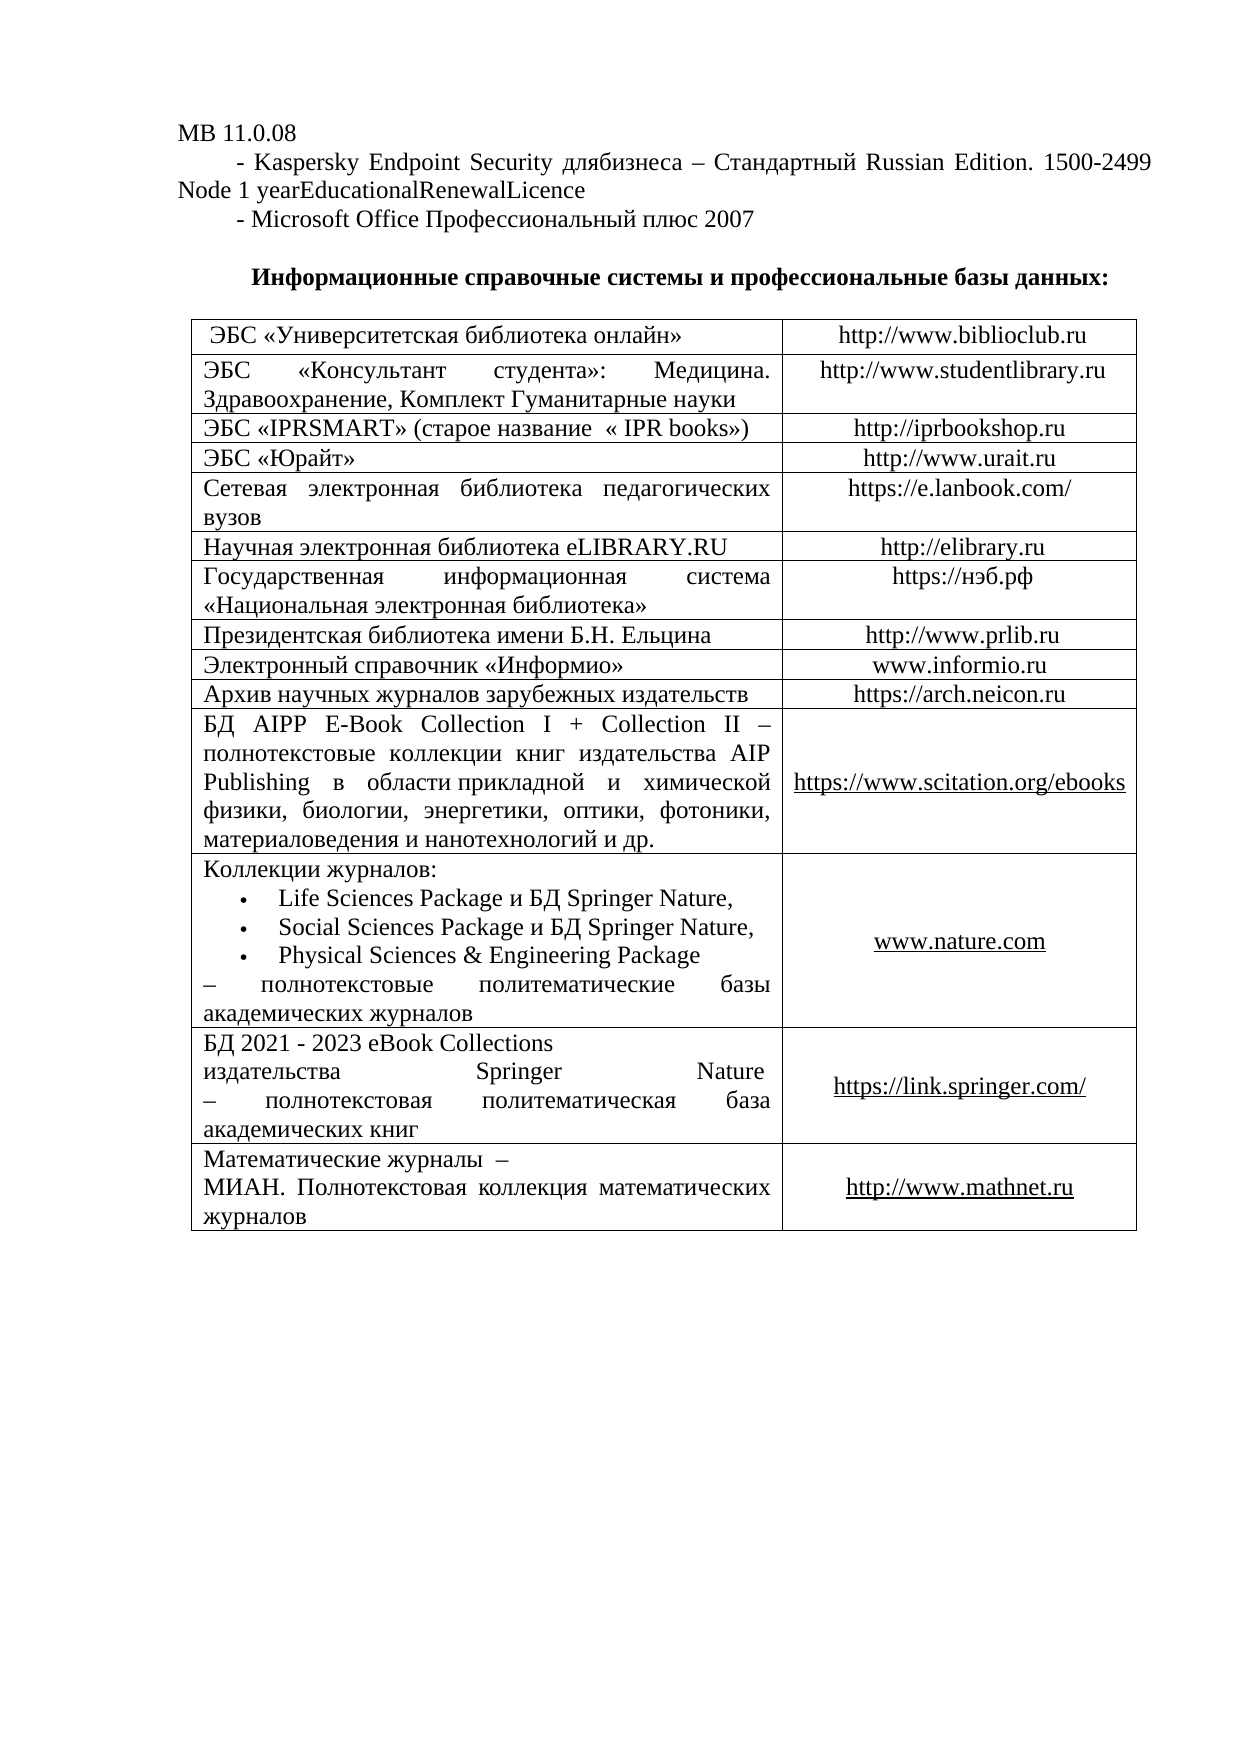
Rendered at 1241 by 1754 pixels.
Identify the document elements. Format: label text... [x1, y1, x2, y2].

table_cell www.nature.com [783, 854, 1136, 1027]
table_cell https://link.springer.com/ [783, 1028, 1136, 1143]
table_cell https://arch.neicon.ru [783, 680, 1136, 708]
table_cell БД AIPP E-Book Collection I + Collection II – полнотекстовые коллекции книг издательства AIP Publishing в области прикладной и химической физики, биологии, энергетики, оптики, фотоники, материаловедения и нанотехнологий и др. [192, 709, 782, 853]
table_cell https://e.lanbook.com/ [783, 473, 1136, 531]
table_cell http://www.studentlibrary.ru [783, 355, 1136, 412]
table_cell ЭБС «IPRSMART» (старое название « IPR books») [192, 414, 782, 442]
table_cell http://www.prlib.ru [783, 620, 1136, 649]
table_cell Государственная информационная система «Национальная электронная библиотека» [192, 561, 782, 619]
table_header http://www.biblioclub.ru [783, 320, 1136, 354]
table_cell http://www.urait.ru [783, 443, 1136, 472]
table_cell Научная электронная библиотека eLIBRARY.RU [192, 532, 782, 560]
table_cell www.informio.ru [783, 650, 1136, 678]
table_cell http://www.mathnet.ru [783, 1144, 1136, 1230]
table_header ЭБС «Университетская библиотека онлайн» [192, 320, 782, 354]
table_cell Президентская библиотека имени Б.Н. Ельцина [192, 620, 782, 649]
table_cell Архив научных журналов зарубежных издательств [192, 680, 782, 708]
table_cell БД 2021 - 2023 eBook Collections издательства Springer Nature – полнотекстовая политематическая база академических книг [192, 1028, 782, 1143]
text - Kaspersky Endpoint Security длябизнеса – Стандартный Russian Edition. 1500-2499 Node 1 yearEducationalRenewalLicence [177, 147, 1152, 204]
table_cell http://elibrary.ru [783, 532, 1136, 560]
table_cell https://нэб.рф [783, 561, 1136, 619]
table_cell Сетевая электронная библиотека педагогических вузов [192, 473, 782, 531]
table_cell Электронный справочник «Информио» [192, 650, 782, 678]
table_cell http://iprbookshop.ru [783, 414, 1136, 442]
table_cell https://www.scitation.org/ebooks [783, 709, 1136, 853]
table_cell ЭБС «Юрайт» [192, 443, 782, 472]
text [177, 118, 1152, 147]
table_cell ЭБС «Консультант студента»: Медицина. Здравоохранение, Комплект Гуманитарные науки [192, 355, 782, 412]
text Информационные справочные системы и профессиональные базы данных: [177, 262, 1152, 291]
table_cell Коллекции журналов: Life Sciences Package и БД Springer Nature, Social Sciences Package и БД Springer Nature, Physical Sciences & Engineering Package – полнотекстовые политематические базы академических журналов [192, 854, 782, 1027]
table_cell Математические журналы – МИАН. Полнотекстовая коллекция математических журналов [192, 1144, 782, 1230]
text - Microsoft Office Профессиональный плюс 2007 [177, 204, 1152, 233]
